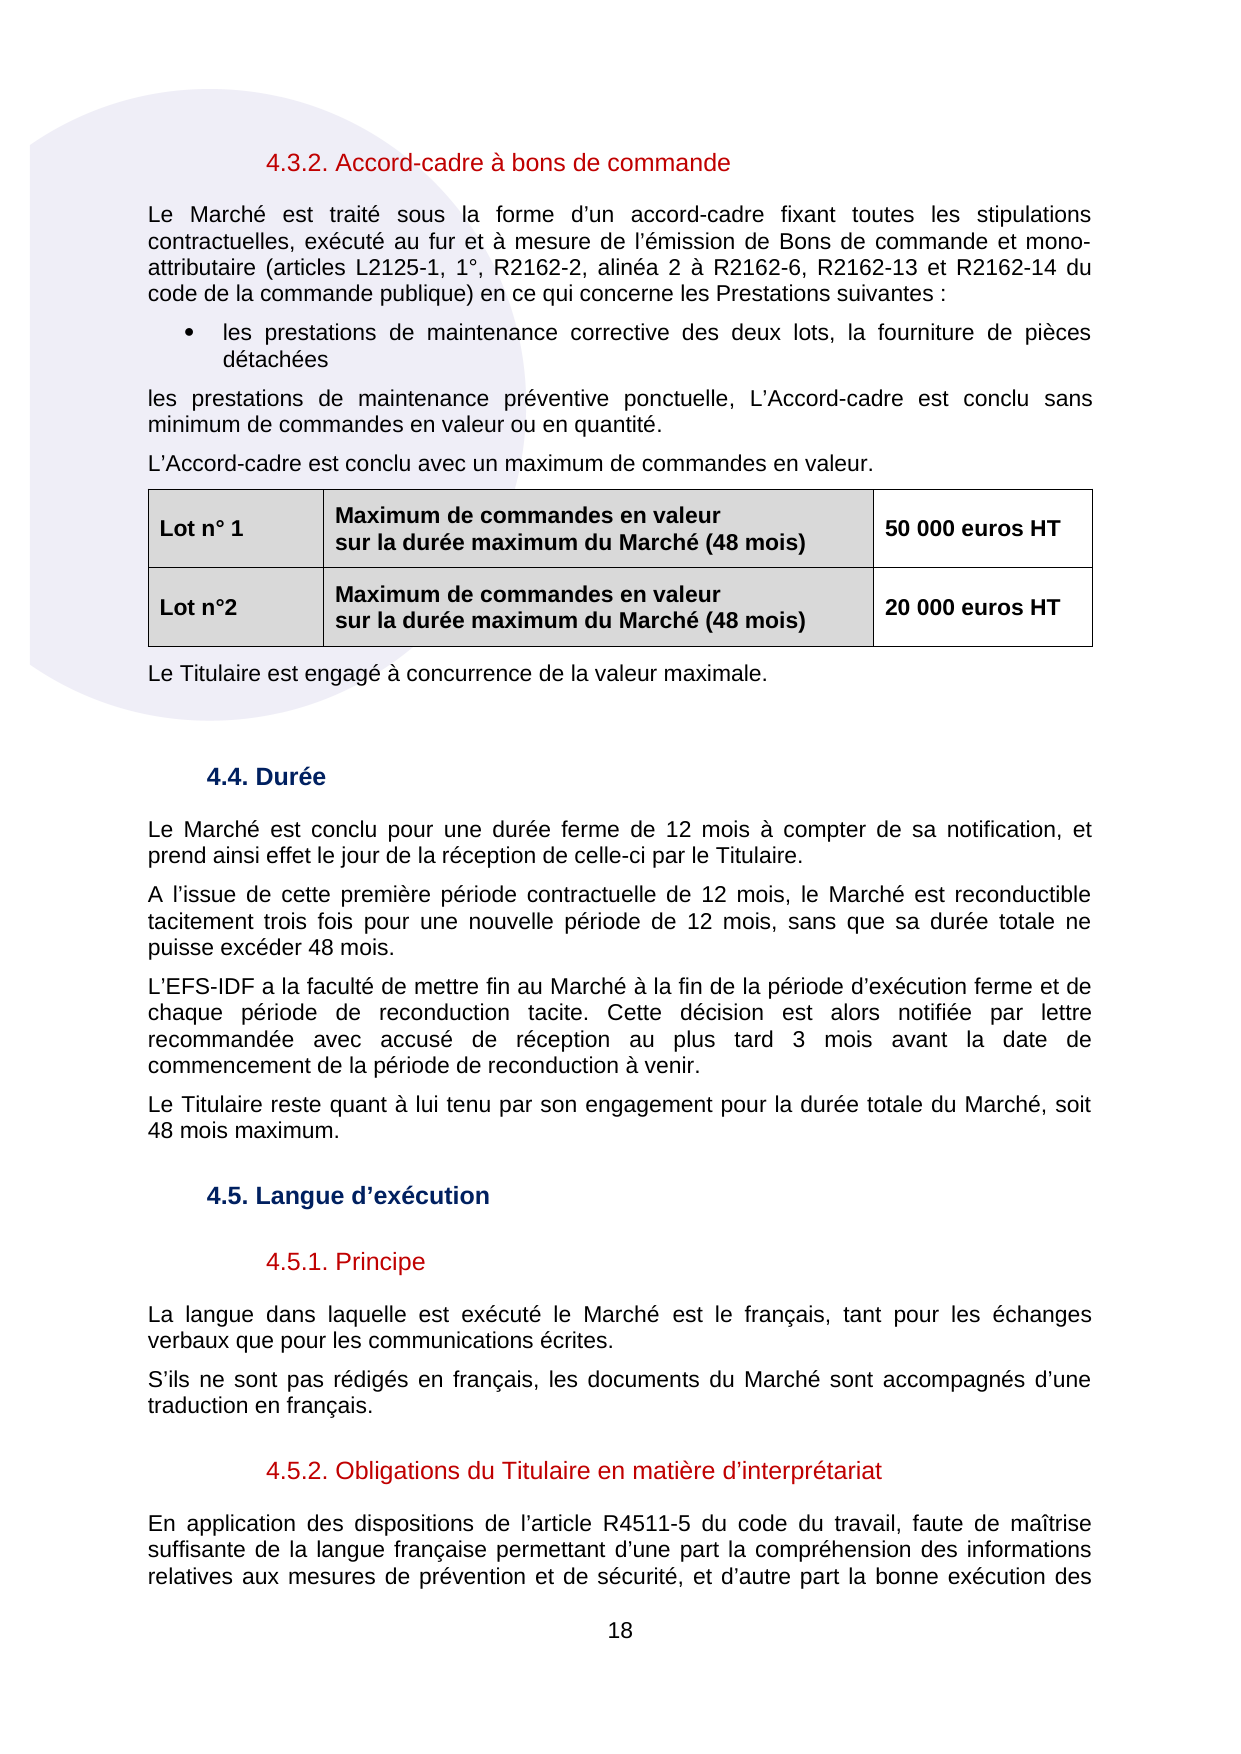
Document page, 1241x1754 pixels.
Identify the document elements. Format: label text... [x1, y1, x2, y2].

text Le Marché est traité sous la forme d’un accord-cadre fixant toutes les stipulations contractuelles, exécuté au fur et à mesure de l’émission de Bons de commande et mono-attributaire (articles L2125-1, 1°, R2162-2, alinéa 2 à R2162-6, R2162-13 et R2162-14 du code de la commande publique) en ce qui concerne les Prestations suivantes : [148, 201, 1093, 307]
subtitle Principe [266, 1247, 1093, 1276]
subtitle Obligations du Titulaire en matière d’interprétariat [266, 1456, 1093, 1485]
table_cell Maximum de commandes en valeur sur la durée maximum du Marché (48 mois) [324, 568, 873, 646]
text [148, 1510, 1093, 1589]
table_cell Lot n°2 [149, 568, 323, 646]
text L’EFS-IDF a la faculté de mettre fin au Marché à la fin de la période d’exécution ferme et de chaque période de reconduction tacite. Cette décision est alors notifiée par lettre recommandée avec accusé de réception au plus tard 3 mois avant la date de commencement de la période de reconduction à venir. [148, 973, 1093, 1078]
subtitle Langue d’exécution [207, 1181, 1093, 1210]
text Le Marché est conclu pour une durée ferme de 12 mois à compter de sa notification, et prend ainsi effet le jour de la réception de celle-ci par le Titulaire. [148, 816, 1093, 869]
table_header 50 000 euros HT [874, 490, 1092, 567]
text Le Titulaire reste quant à lui tenu par son engagement pour la durée totale du Marché, soit 48 mois maximum. [148, 1091, 1093, 1143]
text La langue dans laquelle est exécuté le Marché est le français, tant pour les échanges verbaux que pour les communications écrites. [148, 1301, 1093, 1354]
text A l’issue de cette première période contractuelle de 12 mois, le Marché est reconductible tacitement trois fois pour une nouvelle période de 12 mois, sans que sa durée totale ne puisse excéder 48 mois. [148, 881, 1093, 960]
text Le Titulaire est engagé à concurrence de la valeur maximale. [148, 659, 1093, 686]
text S’ils ne sont pas rédigés en français, les documents du Marché sont accompagnés d’une traduction en français. [148, 1366, 1093, 1419]
list les prestations de maintenance corrective des deux lots, la fourniture de pièces détachées [185, 319, 1093, 372]
subtitle Durée [207, 762, 1093, 791]
subtitle Accord-cadre à bons de commande [266, 148, 1093, 176]
picture [29, 59, 532, 768]
table_header Maximum de commandes en valeur sur la durée maximum du Marché (48 mois) [324, 490, 873, 567]
text L’Accord-cadre est conclu avec un maximum de commandes en valeur. [148, 450, 1093, 476]
text les prestations de maintenance préventive ponctuelle, L’Accord-cadre est conclu sans minimum de commandes en valeur ou en quantité. [148, 384, 1093, 437]
table_header Lot n° 1 [149, 490, 323, 567]
table_cell 20 000 euros HT [874, 568, 1092, 646]
